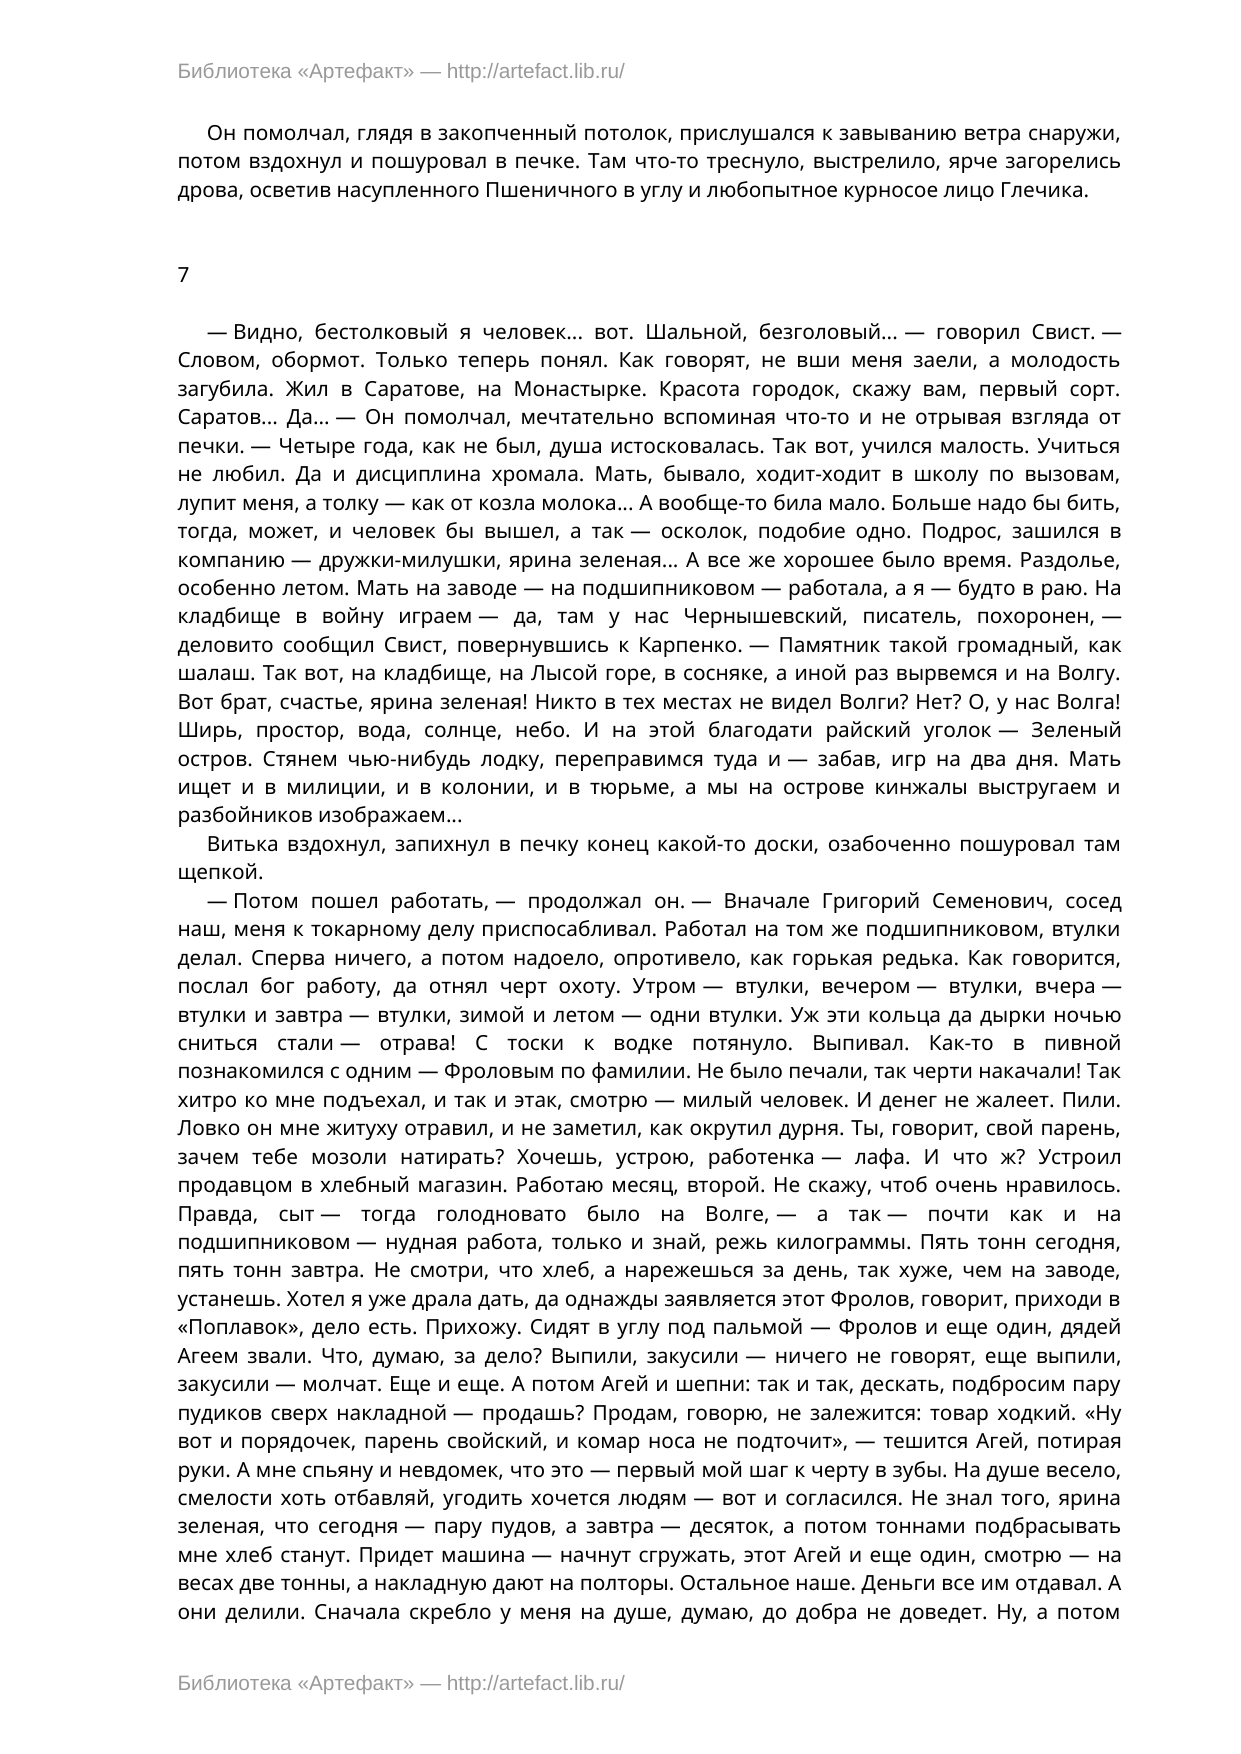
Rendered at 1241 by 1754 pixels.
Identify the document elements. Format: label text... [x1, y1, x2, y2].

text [177, 886, 1122, 1625]
subtitle 7 [177, 260, 1122, 289]
text Витька вздохнул, запихнул в печку конец какой-то доски, озабоченно пошуровал там щепкой. [177, 829, 1122, 886]
text — Видно, бестолковый я человек... вот. Шальной, безголовый... — говорил Свист. — Словом, обормот. Только теперь понял. Как говорят, не вши меня заели, а молодость загубила. Жил в Саратове, на Монастырке. Красота городок, скажу вам, первый сорт. Саратов... Да... — Он помолчал, мечтательно вспоминая что-то и не отрывая взгляда от печки. — Четыре года, как не был, душа истосковалась. Так вот, учился малость. Учиться не любил. Да и дисциплина хромала. Мать, бывало, ходит-ходит в школу по вызовам, лупит меня, а толку — как от козла молока... А вообще-то била мало. Больше надо бы бить, тогда, может, и человек бы вышел, а так — осколок, подобие одно. Подрос, зашился в компанию — дружки-милушки, ярина зеленая... А все же хорошее было время. Раздолье, особенно летом. Мать на заводе — на подшипниковом — работала, а я — будто в раю. На кладбище в войну играем — да, там у нас Чернышевский, писатель, похоронен, — деловито сообщил Свист, повернувшись к Карпенко. — Памятник такой громадный, как шалаш. Так вот, на кладбище, на Лысой горе, в сосняке, а иной раз вырвемся и на Волгу. Вот брат, счастье, ярина зеленая! Никто в тех местах не видел Волги? Нет? О, у нас Волга! Ширь, простор, вода, солнце, небо. И на этой благодати райский уголок — Зеленый остров. Стянем чью-нибудь лодку, переправимся туда и — забав, игр на два дня. Мать ищет и в милиции, и в колонии, и в тюрьме, а мы на острове кинжалы выстругаем и разбойников изображаем... [177, 317, 1122, 829]
text Он помолчал, глядя в закопченный потолок, прислушался к завыванию ветра снаружи, потом вздохнул и пошуровал в печке. Там что-то треснуло, выстрелило, ярче загорелись дрова, осветив насупленного Пшеничного в углу и любопытное курносое лицо Глечика. [177, 118, 1122, 203]
